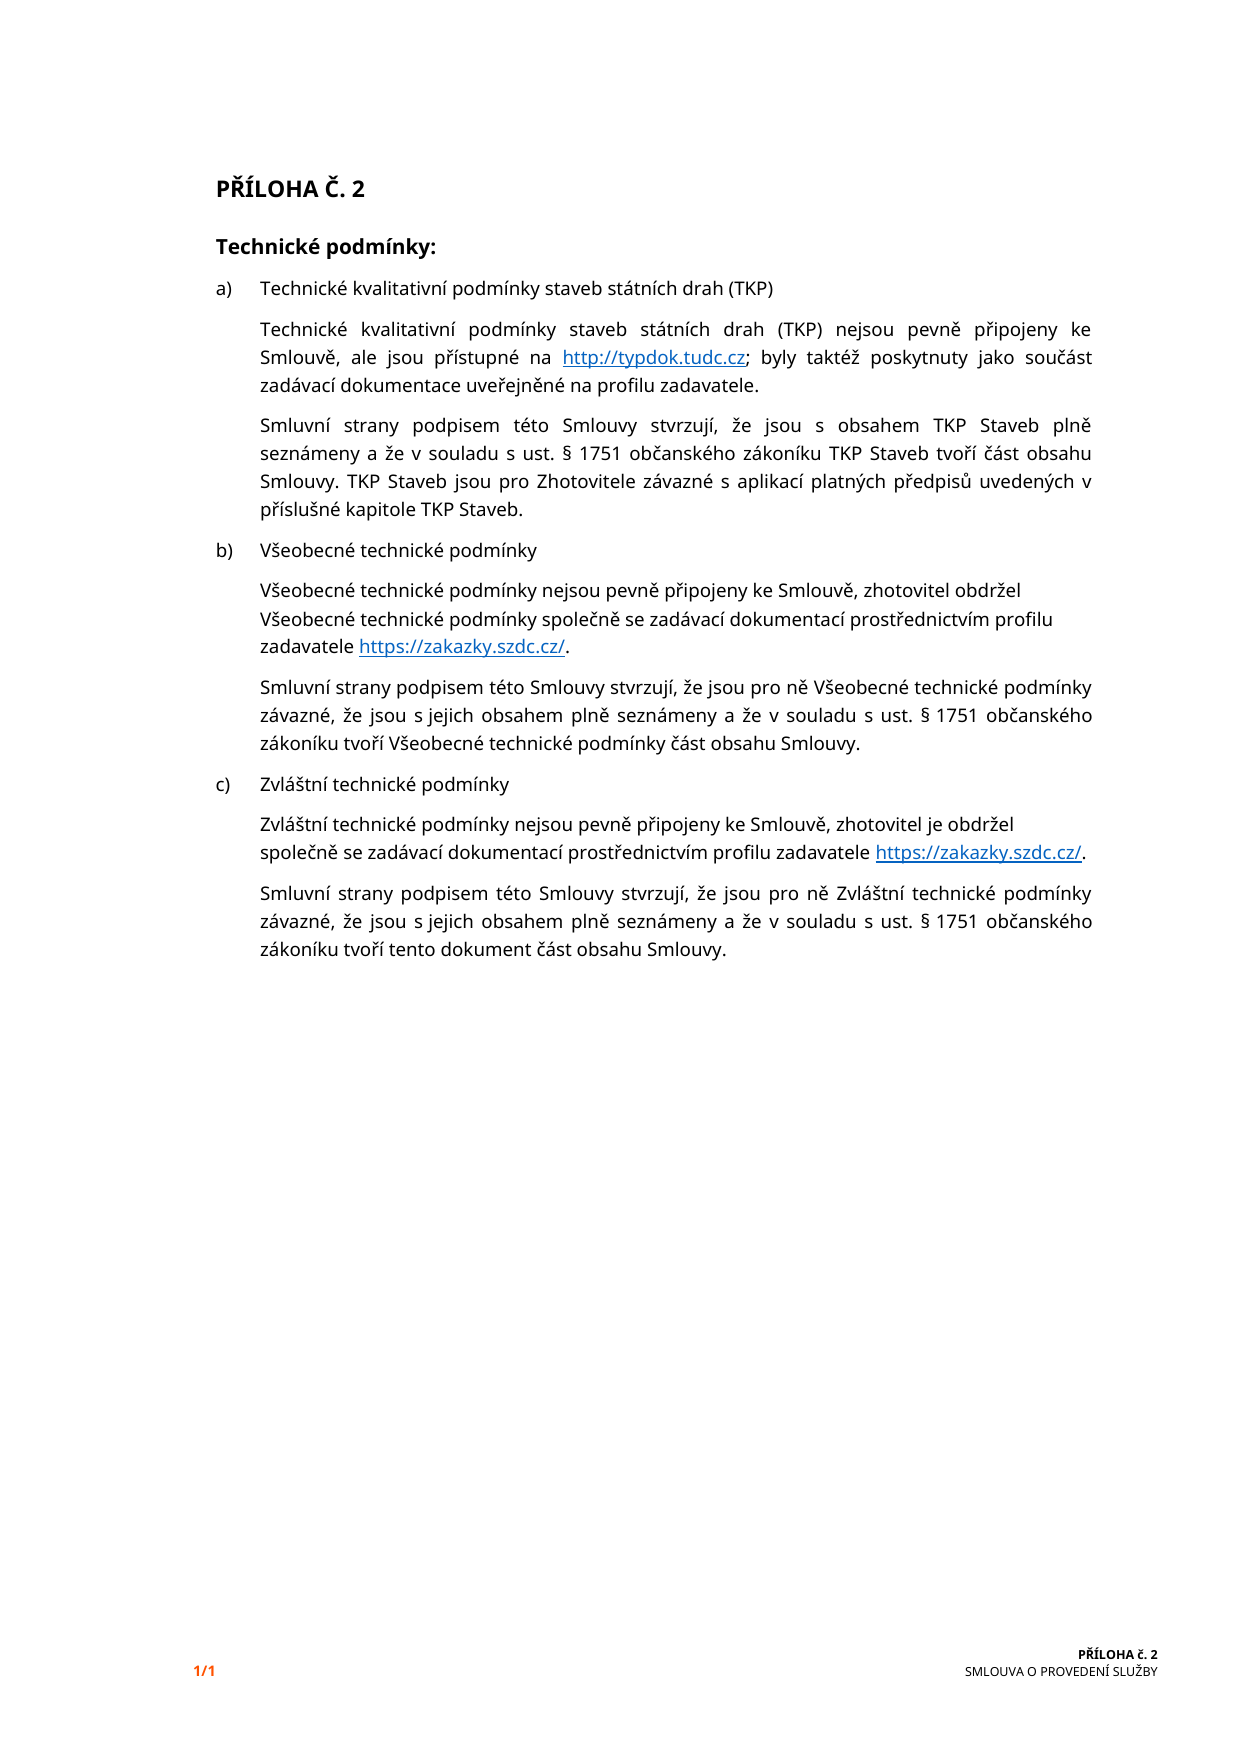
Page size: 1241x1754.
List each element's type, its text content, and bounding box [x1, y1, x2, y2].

text Technické kvalitativní podmínky staveb státních drah (TKP) nejsou pevně připojeny ke Smlouvě, ale jsou přístupné na http://typdok.tudc.cz; byly taktéž poskytnuty jako součást zadávací dokumentace uveřejněné na profilu zadavatele. [260, 316, 1093, 398]
list Všeobecné technické podmínky [216, 537, 1093, 563]
text Smluvní strany podpisem této Smlouvy stvrzují, že jsou s obsahem TKP Staveb plně seznámeny a že v souladu s ust. § 1751 občanského zákoníku TKP Staveb tvoří část obsahu Smlouvy. TKP Staveb jsou pro Zhotovitele závazné s aplikací platných předpisů uvedených v příslušné kapitole TKP Staveb. [260, 413, 1093, 522]
list Technické kvalitativní podmínky staveb státních drah (TKP) [216, 276, 1093, 301]
list Zvláštní technické podmínky [215, 771, 1093, 796]
text Všeobecné technické podmínky nejsou pevně připojeny ke Smlouvě, zhotovitel obdržel Všeobecné technické podmínky společně se zadávací dokumentací prostřednictvím profilu zadavatele https://zakazky.szdc.cz/. [260, 578, 1093, 659]
text Příloha č. 2 [216, 172, 1093, 204]
list Smluvní strany podpisem této Smlouvy stvrzují, že jsou pro ně Zvláštní technické podmínky závazné, že jsou s jejich obsahem plně seznámeny a že v souladu s ust. § 1751 občanského zákoníku tvoří tento dokument část obsahu Smlouvy. [260, 880, 1093, 962]
text Technické podmínky: [216, 232, 1093, 260]
list Zvláštní technické podmínky nejsou pevně připojeny ke Smlouvě, zhotovitel je obdržel společně se zadávací dokumentací prostřednictvím profilu zadavatele https://zakazky.szdc.cz/. [260, 811, 1093, 865]
text Smluvní strany podpisem této Smlouvy stvrzují, že jsou pro ně Všeobecné technické podmínky závazné, že jsou s jejich obsahem plně seznámeny a že v souladu s ust. § 1751 občanského zákoníku tvoří Všeobecné technické podmínky část obsahu Smlouvy. [260, 674, 1093, 756]
